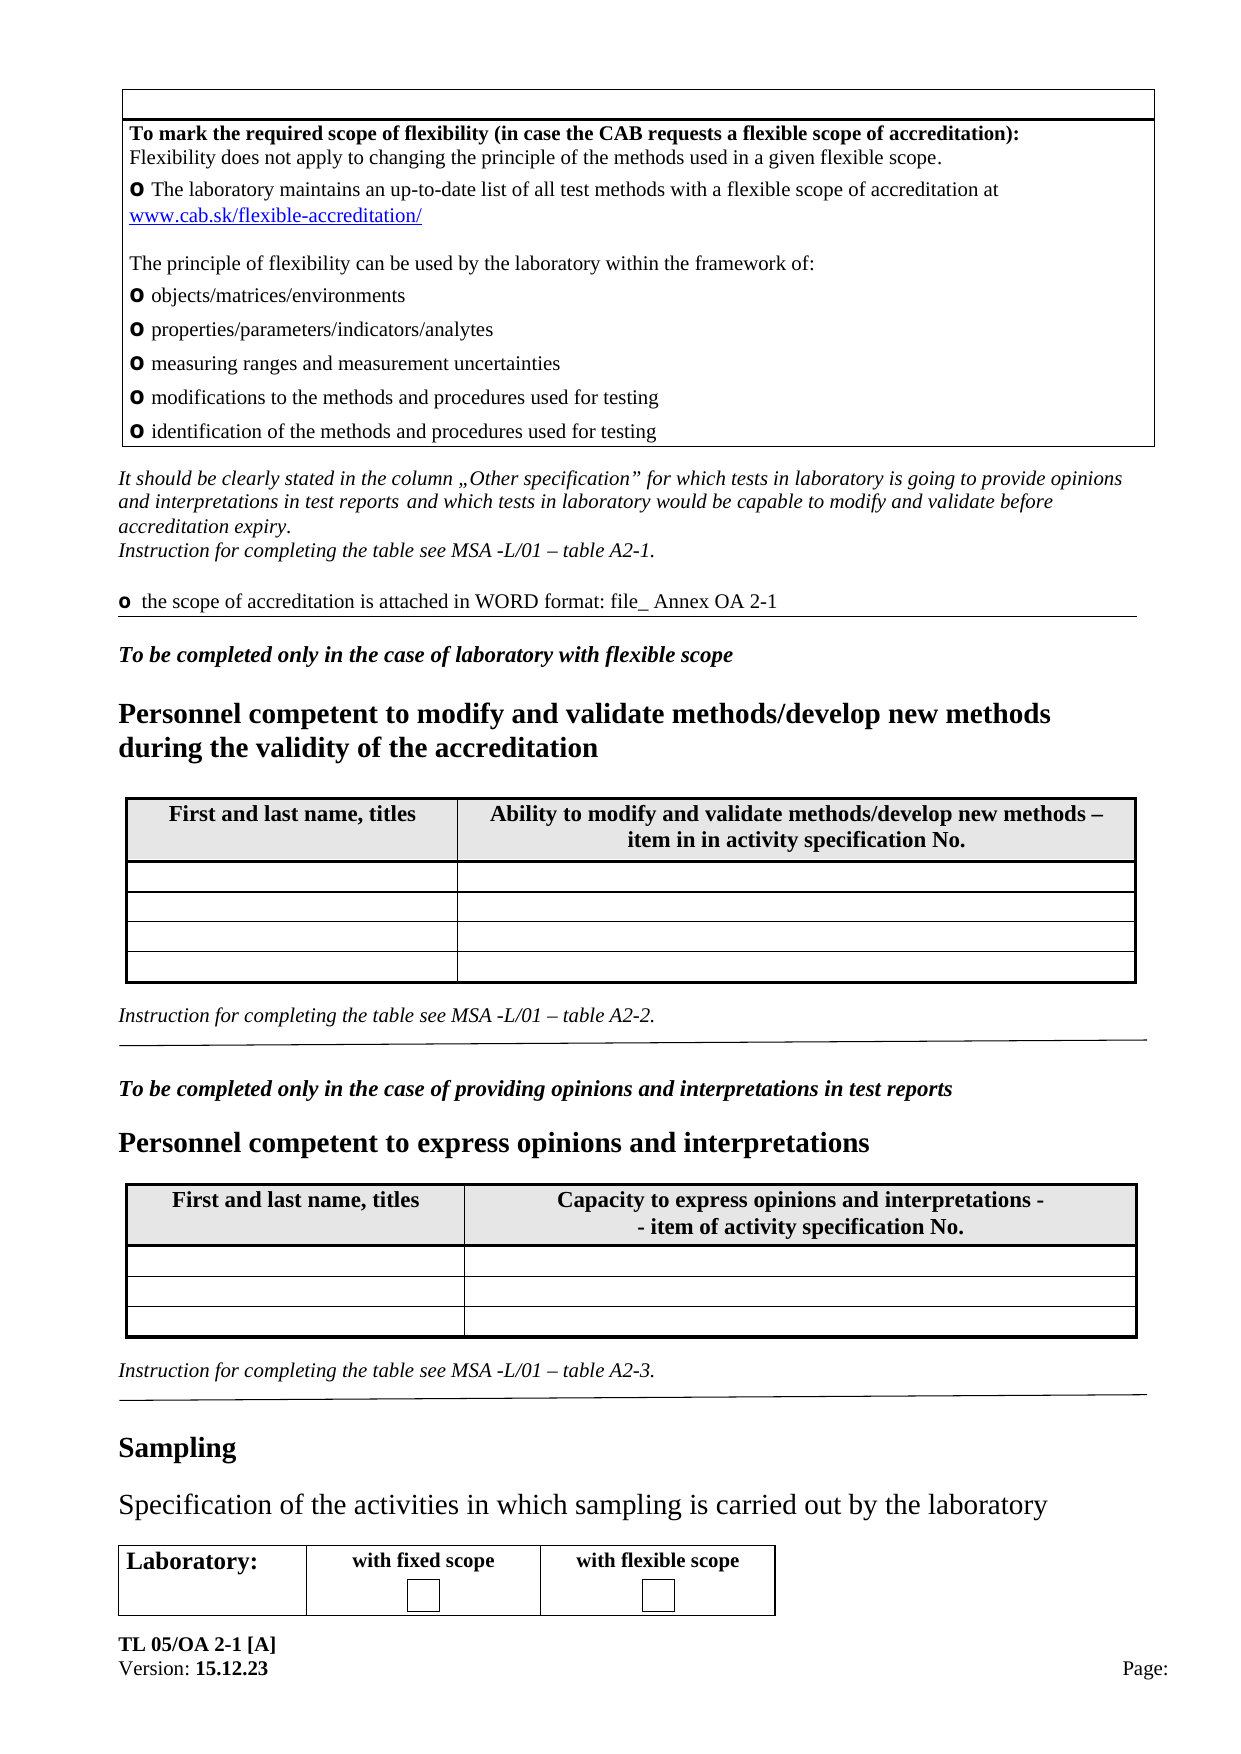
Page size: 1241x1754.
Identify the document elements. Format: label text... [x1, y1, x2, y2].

table_header Laboratory: [119, 1546, 306, 1575]
text Instruction for completing the table see MSA -L/01 – table A2-3. [118, 1358, 1137, 1382]
table_header Notice: [123, 90, 1154, 118]
table_cell [119, 1575, 306, 1614]
text To be completed only in the case of laboratory with flexible scope [118, 641, 1137, 668]
text Specification of the activities in which sampling is carried out by the laboratory [118, 1487, 1137, 1521]
text Instruction for completing the table see MSA -L/01 – table A2-1. [118, 538, 1137, 562]
text Sampling [118, 1430, 1137, 1463]
table_header First and last name, titles [128, 1186, 464, 1244]
table_cell [128, 1277, 464, 1306]
table_cell [465, 1247, 1135, 1276]
table_header First and last name, titles [128, 800, 457, 859]
text It should be clearly stated in the column „Other specification” for which tests in laboratory is going to provide opinions and interpretations in test reports and which tests in laboratory would be capable to modify and validate before accreditation expiry. [118, 465, 1137, 538]
table_cell [541, 1575, 774, 1614]
table_cell To mark the required scope of flexibility (in case the CAB requests a flexible scope of accreditation): Flexibility does not apply to changing the principle of the methods used in a given flexible scope. o The laboratory maintains an up-to-date list of all test methods with a flexible scope of accreditation at www.cab.sk/flexible-accreditation/ The principle of flexibility can be used by the laboratory within the framework of: o objects/matrices/environments o properties/parameters/indicators/analytes o measuring ranges and measurement uncertainties o modifications to the methods and procedures used for testing o identification of the methods and procedures used for testing [123, 121, 1154, 446]
table_header Capacity to express opinions and interpretations - - item of activity specification No. [465, 1186, 1135, 1244]
table_header with flexible scope [541, 1546, 774, 1575]
table_cell [458, 893, 1134, 921]
table_cell [465, 1277, 1135, 1306]
table_cell [458, 863, 1134, 891]
table_cell [458, 952, 1134, 981]
table_cell [128, 893, 457, 921]
table_cell [128, 922, 457, 951]
table_cell [307, 1575, 540, 1614]
table_cell [458, 922, 1134, 951]
table_header with fixed scope [307, 1546, 540, 1575]
table_cell [128, 952, 457, 981]
table_cell [128, 863, 457, 891]
table_cell [465, 1307, 1135, 1335]
text Personnel competent to modify and validate methods/develop new methods during the validity of the accreditation [118, 696, 1137, 763]
text Instruction for completing the table see MSA -L/01 – table A2-2. [118, 1003, 1137, 1027]
text To be completed only in the case of providing opinions and interpretations in test reports [118, 1075, 1137, 1102]
table_cell [128, 1247, 464, 1276]
table_cell [128, 1307, 464, 1335]
table_header Ability to modify and validate methods/develop new methods – item in in activity specification No. [458, 800, 1134, 859]
text o the scope of accreditation is attached in WORD format: file_ Annex OA 2-1 [118, 586, 1137, 616]
text Personnel competent to express opinions and interpretations [118, 1126, 1137, 1159]
